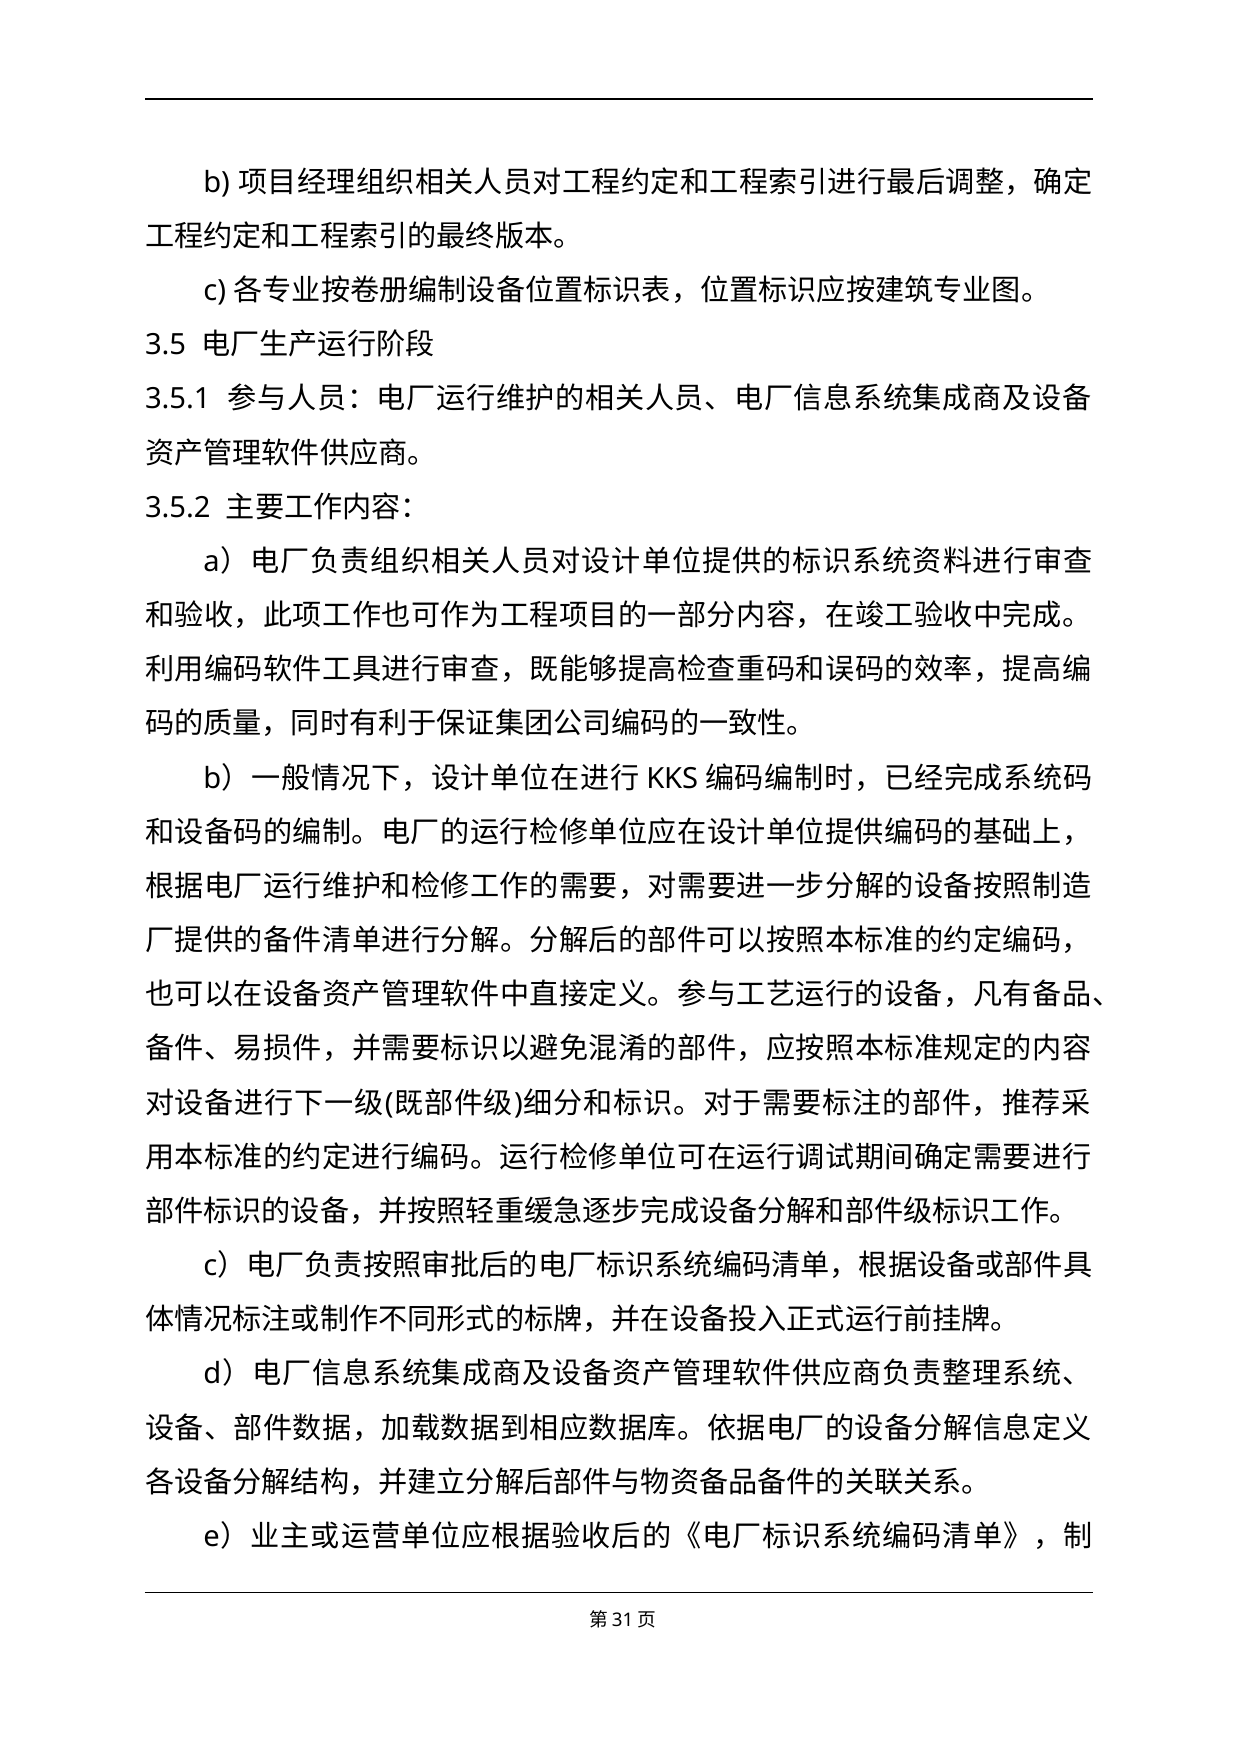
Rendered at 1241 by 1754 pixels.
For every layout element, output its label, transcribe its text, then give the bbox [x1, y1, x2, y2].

text 3.5 电厂生产运行阶段 [145, 311, 1093, 366]
text a）电厂负责组织相关人员对设计单位提供的标识系统资料进行审查和验收，此项工作也可作为工程项目的一部分内容，在竣工验收中完成。利用编码软件工具进行审查，既能够提高检查重码和误码的效率，提高编码的质量，同时有利于保证集团公司编码的一致性。 [145, 528, 1093, 745]
text c) 各专业按卷册编制设备位置标识表，位置标识应按建筑专业图。 [145, 257, 1093, 311]
text 3.5.1 参与人员：电厂运行维护的相关人员、电厂信息系统集成商及设备资产管理软件供应商。 [145, 366, 1093, 474]
text 3.5.2 主要工作内容： [145, 474, 1093, 528]
text d）电厂信息系统集成商及设备资产管理软件供应商负责整理系统、设备、部件数据，加载数据到相应数据库。依据电厂的设备分解信息定义各设备分解结构，并建立分解后部件与物资备品备件的关联关系。 [145, 1341, 1093, 1503]
text b) 项目经理组织相关人员对工程约定和工程索引进行最后调整，确定工程约定和工程索引的最终版本。 [145, 149, 1093, 257]
text c）电厂负责按照审批后的电厂标识系统编码清单，根据设备或部件具体情况标注或制作不同形式的标牌，并在设备投入正式运行前挂牌。 [145, 1232, 1093, 1341]
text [145, 1503, 1093, 1557]
text b）一般情况下，设计单位在进行KKS编码编制时，已经完成系统码和设备码的编制。电厂的运行检修单位应在设计单位提供编码的基础上，根据电厂运行维护和检修工作的需要，对需要进一步分解的设备按照制造厂提供的备件清单进行分解。分解后的部件可以按照本标准的约定编码，也可以在设备资产管理软件中直接定义。参与工艺运行的设备，凡有备品、备件、易损件，并需要标识以避免混淆的部件，应按照本标准规定的内容对设备进行下一级(既部件级)细分和标识。对于需要标注的部件，推荐采用本标准的约定进行编码。运行检修单位可在运行调试期间确定需要进行部件标识的设备，并按照轻重缓急逐步完成设备分解和部件级标识工作。 [145, 745, 1093, 1232]
